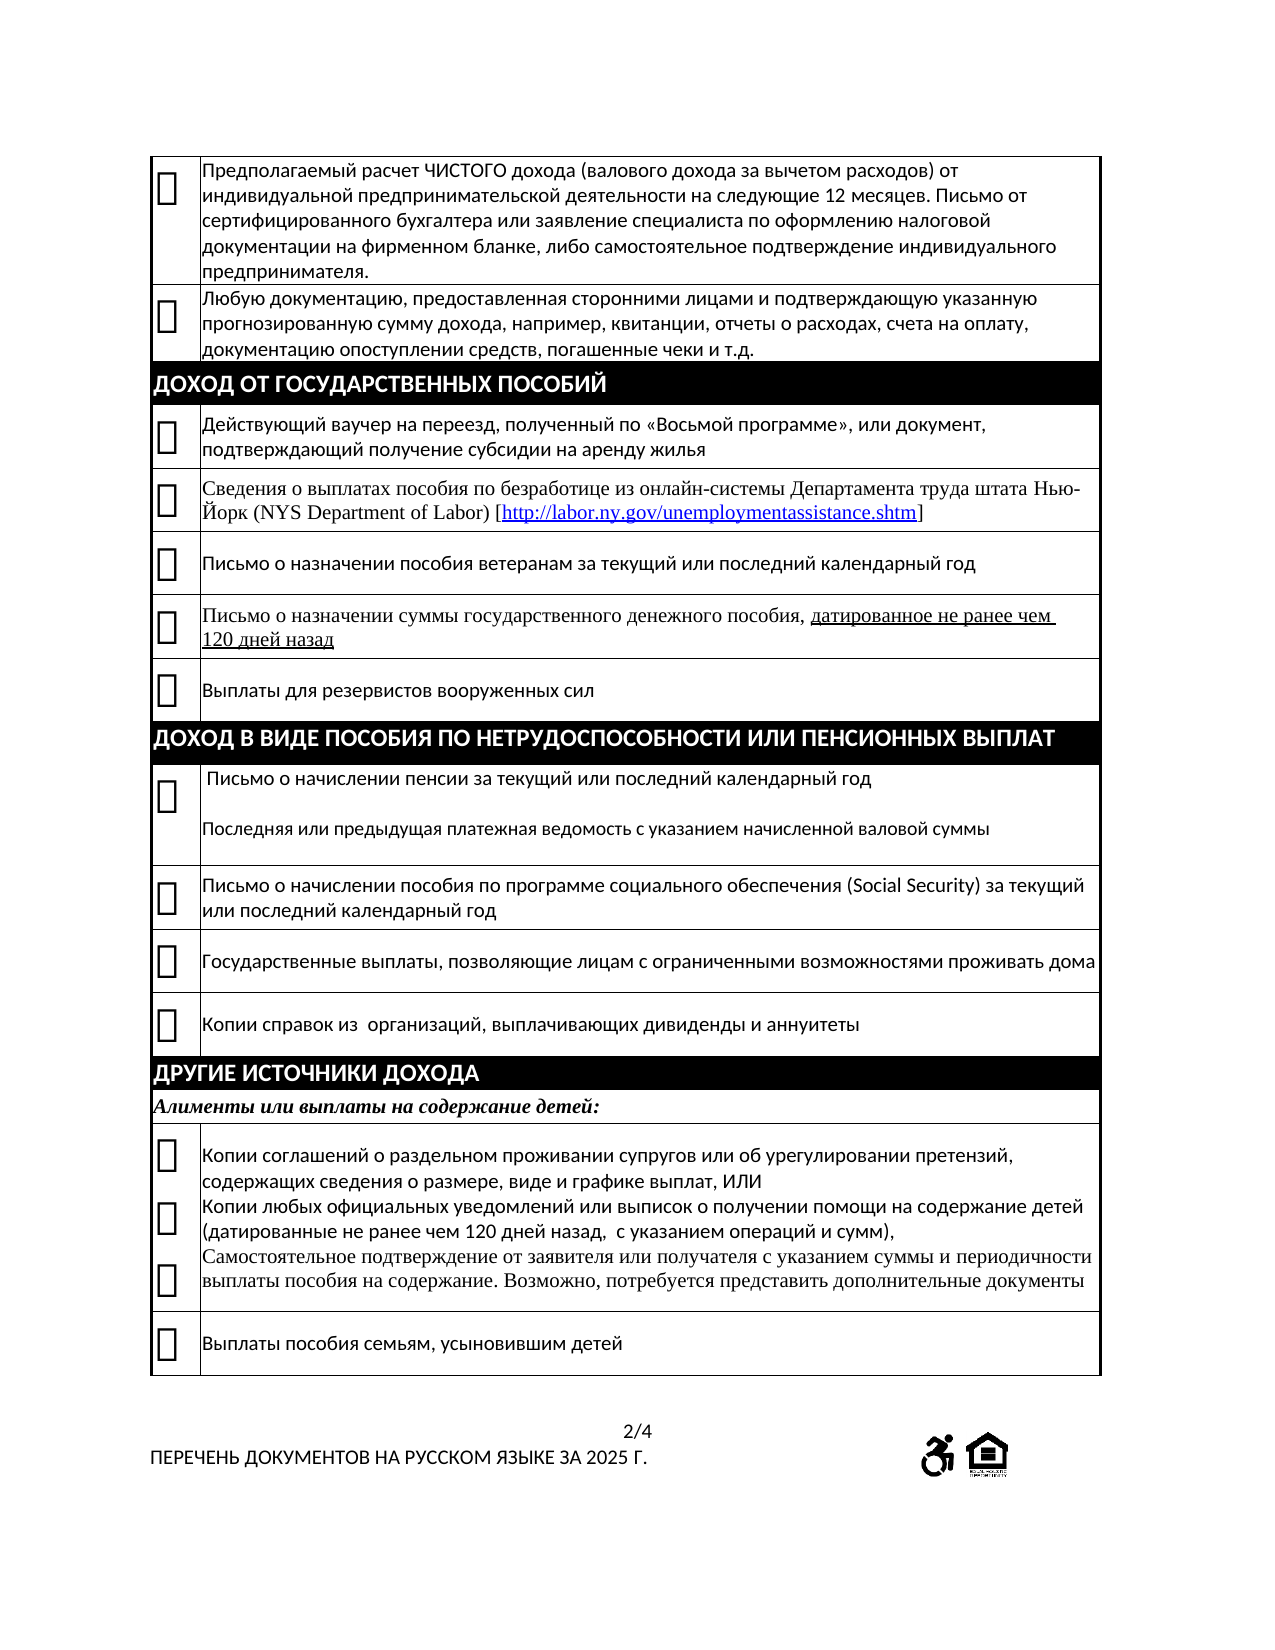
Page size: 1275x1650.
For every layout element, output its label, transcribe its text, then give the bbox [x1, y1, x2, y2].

table_cell Государственные выплаты, позволяющие лицам с ограниченными возможностями проживать дома [201, 930, 1099, 992]
table_cell ДОХОД ОТ ГОСУДАРСТВЕННЫХ ПОСОБИЙ [153, 362, 1099, 404]
table_cell Сведения о выплатах пособия по безработице из онлайн-системы Департамента труда штата Нью-Йорк (NYS Department of Labor) [http://labor.ny.gov/unemploymentassistance.shtm] [201, 469, 1099, 531]
table_cell ДРУГИЕ ИСТОЧНИКИ ДОХОДА [153, 1057, 1099, 1089]
table_cell  [153, 930, 200, 992]
table_cell Копии справок из организаций, выплачивающих дивиденды и аннуитеты [201, 993, 1099, 1056]
table_cell  [153, 469, 200, 531]
table_cell Копии соглашений о раздельном проживании супругов или об урегулировании претензий, содержащих сведения о размере, виде и графике выплат, ИЛИ Копии любых официальных уведомлений или выписок о получении помощи на содержание детей (датированные не ранее чем 120 дней назад, с указанием операций и сумм), Самостоятельное подтверждение от заявителя или получателя с указанием суммы и периодичности выплаты пособия на содержание. Возможно, потребуется представить дополнительные документы [201, 1124, 1099, 1311]
table_cell Действующий ваучер на переезд, полученный по «Восьмой программе», или документ, подтверждающий получение субсидии на аренду жилья [201, 405, 1099, 467]
table_cell  [153, 1312, 200, 1374]
table_cell ДОХОД В ВИДЕ ПОСОБИЯ ПО НЕТРУДОСПОСОБНОСТИ ИЛИ ПЕНСИОННЫХ ВЫПЛАТ [153, 722, 1099, 764]
picture [966, 1431, 1008, 1477]
table_cell  [153, 157, 200, 284]
table_cell Выплаты пособия семьям, усыновившим детей [201, 1312, 1099, 1374]
table_cell  [153, 285, 200, 361]
table_cell  [153, 595, 200, 658]
table_cell Алименты или выплаты на содержание детей: [153, 1090, 1099, 1123]
table_cell  [153, 993, 200, 1056]
table_cell  [153, 765, 200, 865]
table_cell Письмо о назначении суммы государственного денежного пособия, датированное не ранее чем 120 дней назад [201, 595, 1099, 658]
table_cell  [153, 866, 200, 929]
table_cell Предполагаемый расчет ЧИСТОГО дохода (валового дохода за вычетом расходов) от индивидуальной предпринимательской деятельности на следующие 12 месяцев. Письмо от сертифицированного бухгалтера или заявление специалиста по оформлению налоговой документации на фирменном бланке, либо самостоятельное подтверждение индивидуального предпринимателя. [201, 157, 1099, 284]
table_cell Выплаты для резервистов вооруженных сил [201, 659, 1099, 721]
table_cell  [153, 532, 200, 594]
table_cell    [153, 1124, 200, 1311]
table_cell Письмо о начислении пенсии за текущий или последний календарный год Последняя или предыдущая платежная ведомость с указанием начисленной валовой суммы [201, 765, 1099, 865]
table_cell Письмо о начислении пособия по программе социального обеспечения (Social Security) за текущий или последний календарный год [201, 866, 1099, 929]
table_cell  [153, 405, 200, 467]
table_cell Письмо о назначении пособия ветеранам за текущий или последний календарный год [201, 532, 1099, 594]
picture [921, 1433, 956, 1477]
table_cell  [153, 659, 200, 721]
table_cell Любую документацию, предоставленная сторонними лицами и подтверждающую указанную прогнозированную сумму дохода, например, квитанции, отчеты о расходах, счета на оплату, документацию опоступлении средств, погашенные чеки и т.д. [201, 285, 1099, 361]
